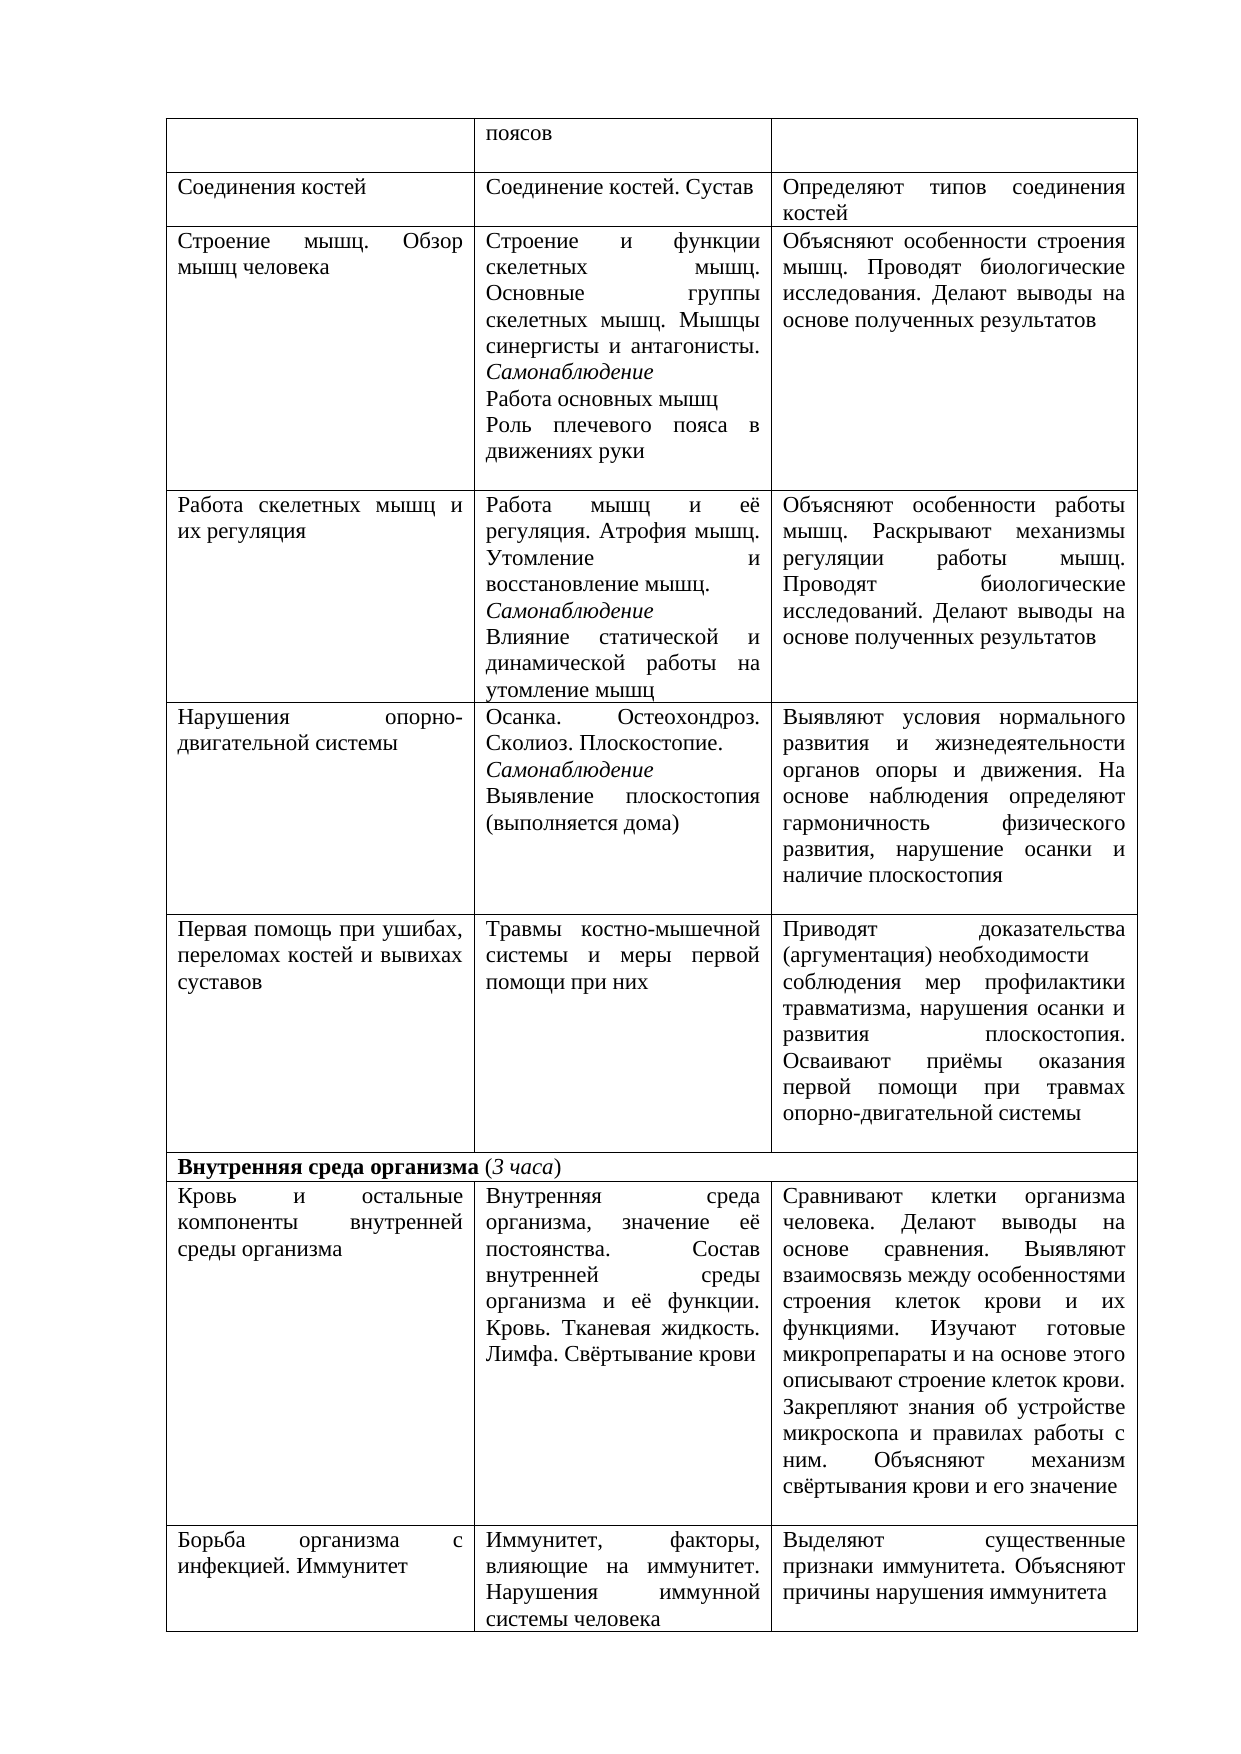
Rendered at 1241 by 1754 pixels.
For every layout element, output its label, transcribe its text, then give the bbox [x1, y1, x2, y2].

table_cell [475, 119, 771, 172]
table_cell Строение мышц. Обзор мышц человека [167, 227, 474, 490]
table_cell Внутренняя среда организма (3 часа) [167, 1153, 1137, 1181]
table_cell Объясняют особенности строения мышц. Проводят биологические исследования. Делают выводы на основе полученных результатов [772, 227, 1137, 490]
table_cell Приводят доказательства (аргументация) необходимости соблюдения мер профилактики травматизма, нарушения осанки и развития плоскостопия. Осваивают приёмы оказания первой помощи при травмах опорно-двигательной системы [772, 915, 1137, 1152]
table_cell Соединения костей [167, 173, 474, 226]
table_cell Строение и функции скелетных мышц. Основные группы скелетных мышц. Мышцы синергисты и антагонисты. Самонаблюдение Работа основных мышц Роль плечевого пояса в движениях руки [475, 227, 771, 490]
table_cell Работа скелетных мышц и их регуляция [167, 491, 474, 702]
table_cell Травмы костно-мышечной системы и меры первой помощи при них [475, 915, 771, 1152]
table_cell Определяют типов соединения костей [772, 173, 1137, 226]
table_cell Осанка. Остеохондроз. Сколиоз. Плоскостопие. Самонаблюдение Выявление плоскостопия (выполняется дома) [475, 703, 771, 914]
table_cell Работа мышц и её регуляция. Атрофия мышц. Утомление и восстановление мышц. Самонаблюдение Влияние статической и динамической работы на утомление мышц [475, 491, 771, 702]
table_cell Сравнивают клетки организма человека. Делают выводы на основе сравнения. Выявляют взаимосвязь между особенностями строения клеток крови и их функциями. Изучают готовые микропрепараты и на основе этого описывают строение клеток крови. Закрепляют знания об устройстве микроскопа и правилах работы с ним. Объясняют механизм свёртывания крови и его значение [772, 1182, 1137, 1525]
table_cell Первая помощь при ушибах, переломах костей и вывихах суставов [167, 915, 474, 1152]
table_cell Объясняют особенности работы мышц. Раскрывают механизмы регуляции работы мышц. Проводят биологические исследований. Делают выводы на основе полученных результатов [772, 491, 1137, 702]
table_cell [772, 119, 1137, 172]
table_cell Выявляют условия нормального развития и жизнедеятельности органов опоры и движения. На основе наблюдения определяют гармоничность физического развития, нарушение осанки и наличие плоскостопия [772, 703, 1137, 914]
table_cell Выделяют существенные признаки иммунитета. Объясняют причины нарушения иммунитета [772, 1526, 1137, 1631]
table_cell Соединение костей. Сустав [475, 173, 771, 226]
table_cell Нарушения опорно-двигательной системы [167, 703, 474, 914]
table_cell Внутренняя среда организма, значение её постоянства. Состав внутренней среды организма и её функции. Кровь. Тканевая жидкость. Лимфа. Свёртывание крови [475, 1182, 771, 1525]
table_cell Борьба организма с инфекцией. Иммунитет [167, 1526, 474, 1631]
table_cell Кровь и остальные компоненты внутренней среды организма [167, 1182, 474, 1525]
table_cell Иммунитет, факторы, влияющие на иммунитет. Нарушения иммунной системы человека [475, 1526, 771, 1631]
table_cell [167, 119, 474, 172]
